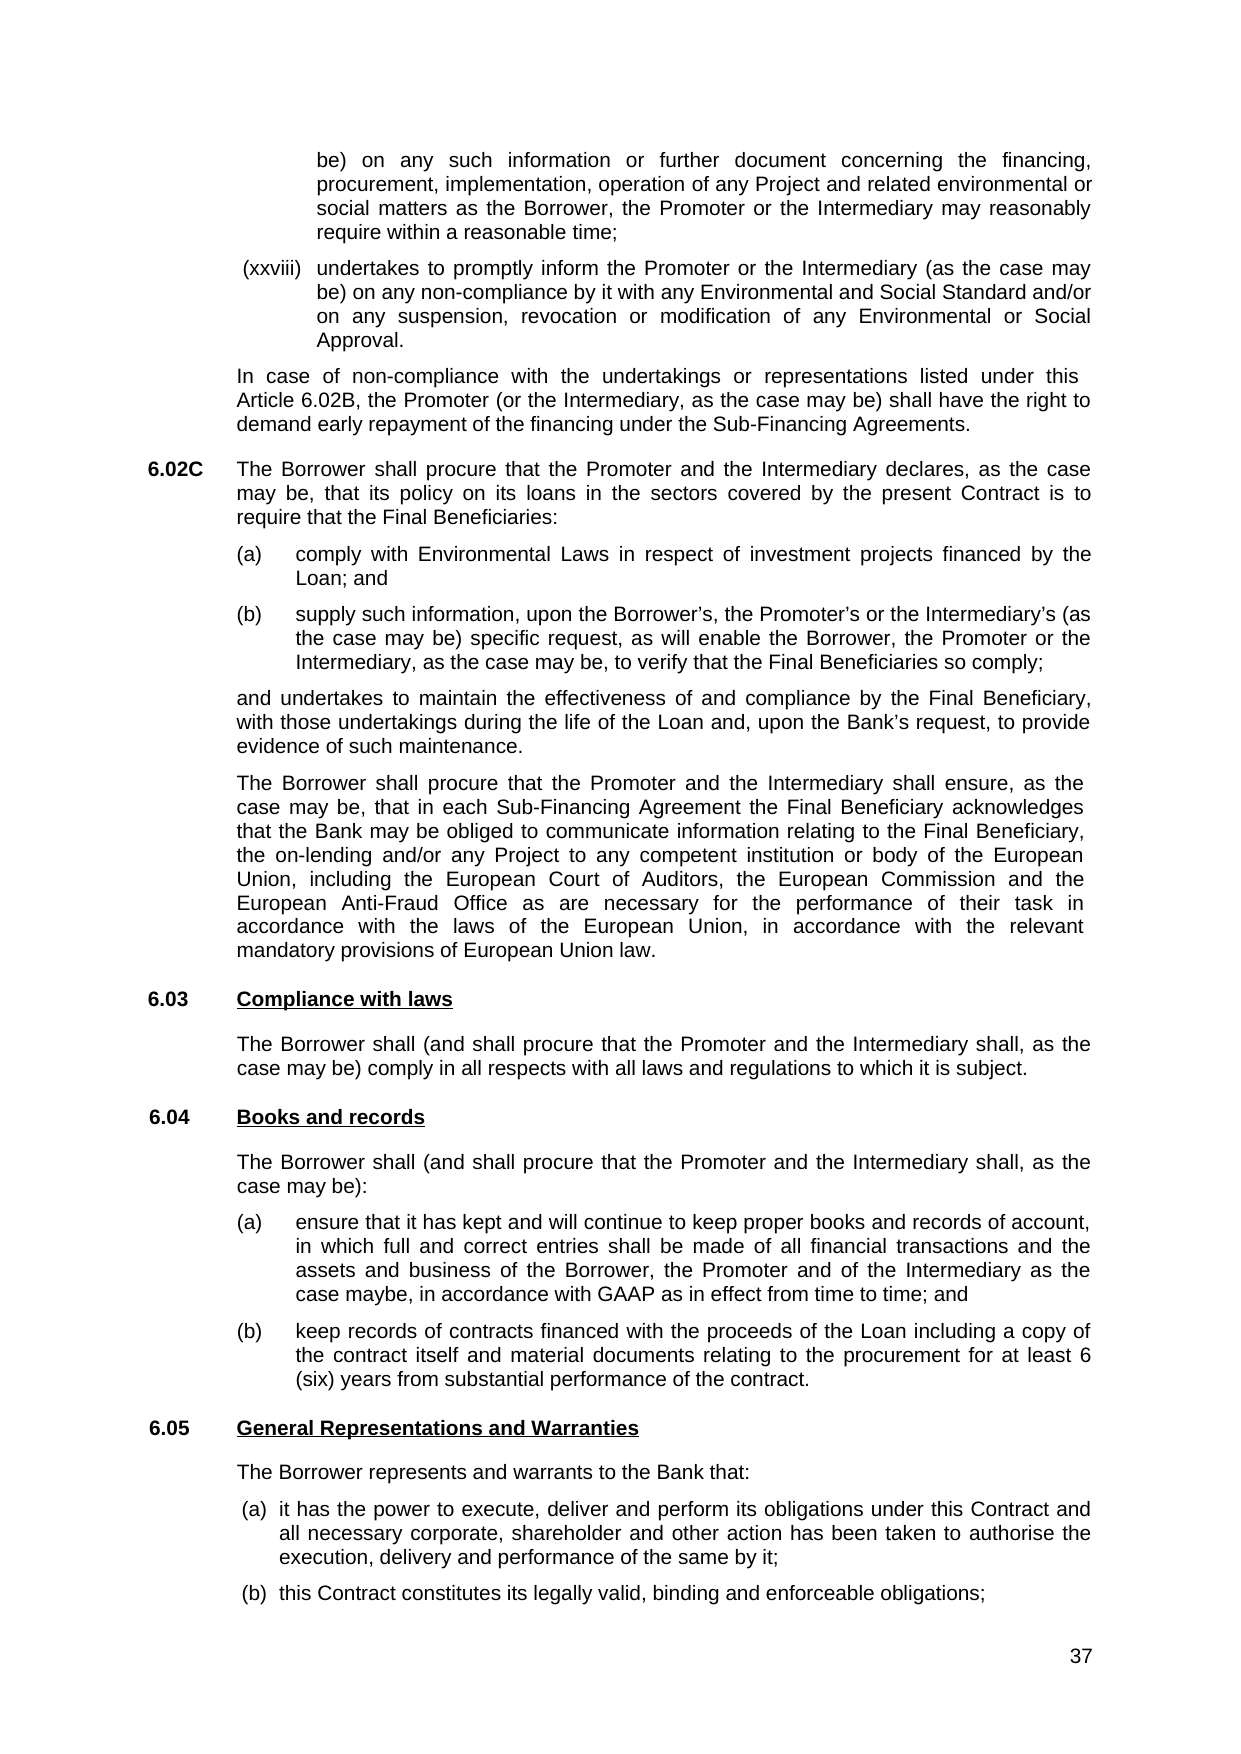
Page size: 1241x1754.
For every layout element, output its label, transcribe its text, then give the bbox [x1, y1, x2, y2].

text (b) supply such information, upon the Borrower’s, the Promoter’s or the Intermediary’s (as the case may be) specific request, as will enable the Borrower, the Promoter or the Intermediary, as the case may be, to verify that the Final Beneficiaries so comply; [236, 602, 1092, 674]
text The Borrower represents and warrants to the Bank that: [237, 1460, 1092, 1484]
text (b) keep records of contracts financed with the proceeds of the Loan including a copy of the contract itself and material documents relating to the procurement for at least 6 (six) years from substantial performance of the contract. [237, 1318, 1092, 1390]
text 6.03 Compliance with laws [148, 987, 1092, 1011]
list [242, 148, 1092, 243]
list this Contract constitutes its legally valid, binding and enforceable obligations; [241, 1581, 1092, 1605]
text The Borrower shall procure that the Promoter and the Intermediary shall ensure, as the case may be, that in each Sub-Financing Agreement the Final Beneficiary acknowledges that the Bank may be obliged to communicate information relating to the Final Beneficiary, the on-lending and/or any Project to any competent institution or body of the European Union, including the European Court of Auditors, the European Commission and the European Anti-Fraud Office as are necessary for the performance of their task in accordance with the laws of the European Union, in accordance with the relevant mandatory provisions of European Union law. [236, 771, 1085, 962]
text (a) comply with Environmental Laws in respect of investment projects financed by the Loan; and [236, 541, 1092, 589]
text The Borrower shall (and shall procure that the Promoter and the Intermediary shall, as the case may be) comply in all respects with all laws and regulations to which it is subject. [237, 1032, 1092, 1080]
list undertakes to promptly inform the Promoter or the Intermediary (as the case may be) on any non-compliance by it with any Environmental and Social Standard and/or on any suspension, revocation or modification of any Environmental or Social Approval. [242, 256, 1092, 352]
text The Borrower shall (and shall procure that the Promoter and the Intermediary shall, as the case may be): [237, 1150, 1092, 1198]
text 6.02C The Borrower shall procure that the Promoter and the Intermediary declares, as the case may be, that its policy on its loans in the sectors covered by the present Contract is to require that the Final Beneficiaries: [148, 457, 1092, 529]
text and undertakes to maintain the effectiveness of and compliance by the Final Beneficiary, with those undertakings during the life of the Loan and, upon the Bank’s request, to provide evidence of such maintenance. [236, 686, 1092, 758]
list it has the power to execute, deliver and perform its obligations under this Contract and all necessary corporate, shareholder and other action has been taken to authorise the execution, delivery and performance of the same by it; [241, 1497, 1092, 1568]
text 6.04 Books and records [149, 1105, 1092, 1129]
text (a) ensure that it has kept and will continue to keep proper books and records of account, in which full and correct entries shall be made of all financial transactions and the assets and business of the Borrower, the Promoter and of the Intermediary as the case maybe, in accordance with GAAP as in effect from time to time; and [237, 1210, 1092, 1306]
text In case of non-compliance with the undertakings or representations listed under this Article 6.02B, the Promoter (or the Intermediary, as the case may be) shall have the right to demand early repayment of the financing under the Sub-Financing Agreements. [236, 364, 1092, 436]
text 6.05 General Representations and Warranties [149, 1415, 1092, 1439]
